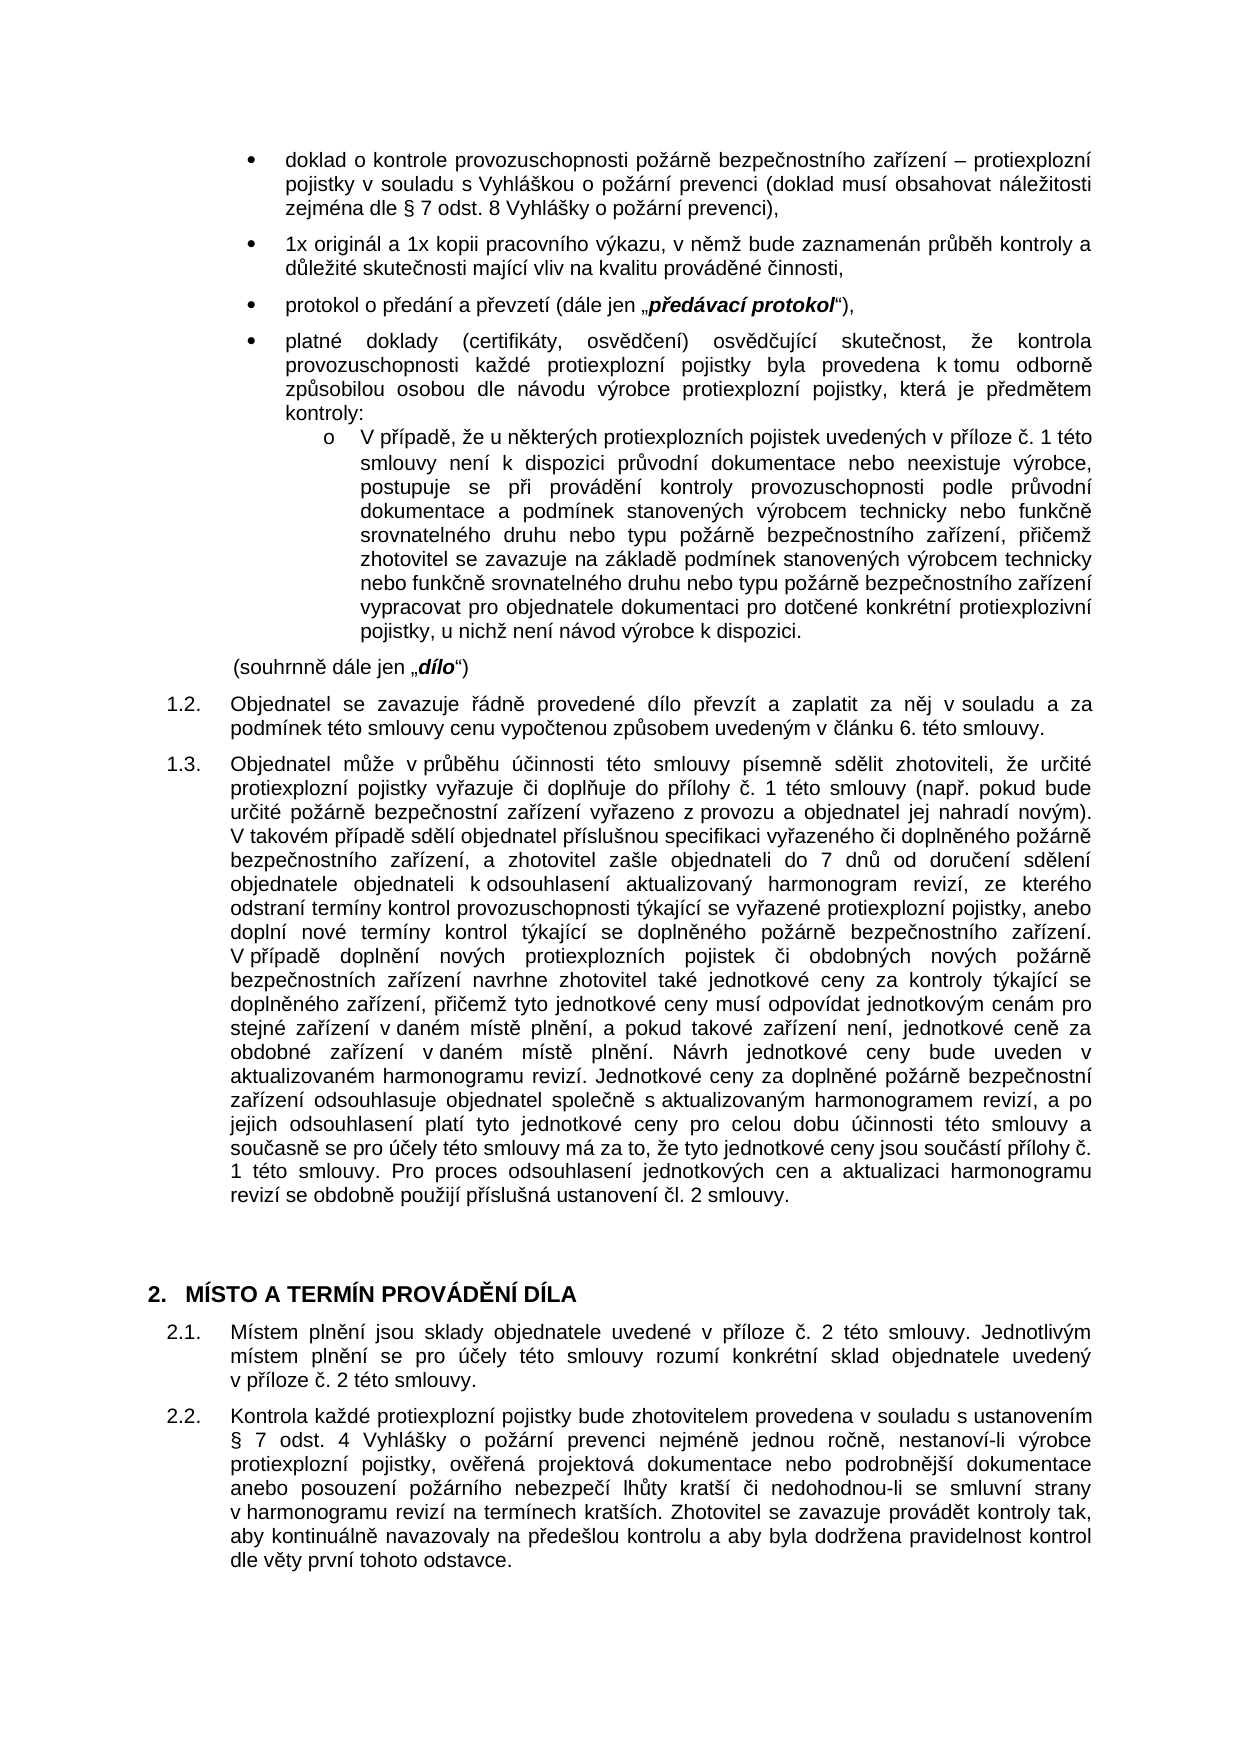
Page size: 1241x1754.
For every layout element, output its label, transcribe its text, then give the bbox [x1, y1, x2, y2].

list doklad o kontrole provozuschopnosti požárně bezpečnostního zařízení – protiexplozní pojistky v souladu s Vyhláškou o požární prevenci (doklad musí obsahovat náležitosti zejména dle § 7 odst. 8 Vyhlášky o požární prevenci), [248, 148, 1093, 219]
text Objednatel se zavazuje řádně provedené dílo převzít a zaplatit za něj v souladu a za podmínek této smlouvy cenu vypočtenou způsobem uvedeným v článku 6. této smlouvy. [166, 692, 1093, 739]
list platné doklady (certifikáty, osvědčení) osvědčující skutečnost, že kontrola provozuschopnosti každé protiexplozní pojistky byla provedena k tomu odborně způsobilou osobou dle návodu výrobce protiexplozní pojistky, která je předmětem kontroly: [248, 329, 1093, 425]
subtitle MÍSTO A TERMÍN PROVÁDĚNÍ DÍLA [148, 1281, 1093, 1307]
list 1x originál a 1x kopii pracovního výkazu, v němž bude zaznamenán průběh kontroly a důležité skutečnosti mající vliv na kvalitu prováděné činnosti, [248, 232, 1093, 280]
list protokol o předání a převzetí (dále jen „předávací protokol“), [248, 293, 1093, 317]
text Místem plnění jsou sklady objednatele uvedené v příloze č. 2 této smlouvy. Jednotlivým místem plnění se pro účely této smlouvy rozumí konkrétní sklad objednatele uvedený v příloze č. 2 této smlouvy. [166, 1320, 1093, 1392]
text Kontrola každé protiexplozní pojistky bude zhotovitelem provedena v souladu s ustanovením § 7 odst. 4 Vyhlášky o požární prevenci nejméně jednou ročně, nestanoví-li výrobce protiexplozní pojistky, ověřená projektová dokumentace nebo podrobnější dokumentace anebo posouzení požárního nebezpečí lhůty kratší či nedohodnou-li se smluvní strany v harmonogramu revizí na termínech kratších. Zhotovitel se zavazuje provádět kontroly tak, aby kontinuálně navazovaly na předešlou kontrolu a aby byla dodržena pravidelnost kontrol dle věty první tohoto odstavce. [166, 1404, 1093, 1572]
list V případě, že u některých protiexplozních pojistek uvedených v příloze č. 1 této smlouvy není k dispozici průvodní dokumentace nebo neexistuje výrobce, postupuje se při provádění kontroly provozuschopnosti podle průvodní dokumentace a podmínek stanovených výrobcem technicky nebo funkčně srovnatelného druhu nebo typu požárně bezpečnostního zařízení, přičemž zhotovitel se zavazuje na základě podmínek stanovených výrobcem technicky nebo funkčně srovnatelného druhu nebo typu požárně bezpečnostního zařízení vypracovat pro objednatele dokumentaci pro dotčené konkrétní protiexplozivní pojistky, u nichž není návod výrobce k dispozici. [323, 425, 1093, 643]
list (souhrnně dále jen „dílo“) [204, 655, 1093, 679]
text Objednatel může v průběhu účinnosti této smlouvy písemně sdělit zhotoviteli, že určité protiexplozní pojistky vyřazuje či doplňuje do přílohy č. 1 této smlouvy (např. pokud bude určité požárně bezpečnostní zařízení vyřazeno z provozu a objednatel jej nahradí novým). V takovém případě sdělí objednatel příslušnou specifikaci vyřazeného či doplněného požárně bezpečnostního zařízení, a zhotovitel zašle objednateli do 7 dnů od doručení sdělení objednatele objednateli k odsouhlasení aktualizovaný harmonogram revizí, ze kterého odstraní termíny kontrol provozuschopnosti týkající se vyřazené protiexplozní pojistky, anebo doplní nové termíny kontrol týkající se doplněného požárně bezpečnostního zařízení. V případě doplnění nových protiexplozních pojistek či obdobných nových požárně bezpečnostních zařízení navrhne zhotovitel také jednotkové ceny za kontroly týkající se doplněného zařízení, přičemž tyto jednotkové ceny musí odpovídat jednotkovým cenám pro stejné zařízení v daném místě plnění, a pokud takové zařízení není, jednotkové ceně za obdobné zařízení v daném místě plnění. Návrh jednotkové ceny bude uveden v aktualizovaném harmonogramu revizí. Jednotkové ceny za doplněné požárně bezpečnostní zařízení odsouhlasuje objednatel společně s aktualizovaným harmonogramem revizí, a po jejich odsouhlasení platí tyto jednotkové ceny pro celou dobu účinnosti této smlouvy a současně se pro účely této smlouvy má za to, že tyto jednotkové ceny jsou součástí přílohy č. 1 této smlouvy. Pro proces odsouhlasení jednotkových cen a aktualizaci harmonogramu revizí se obdobně použijí příslušná ustanovení čl. 2 smlouvy. [166, 752, 1093, 1207]
